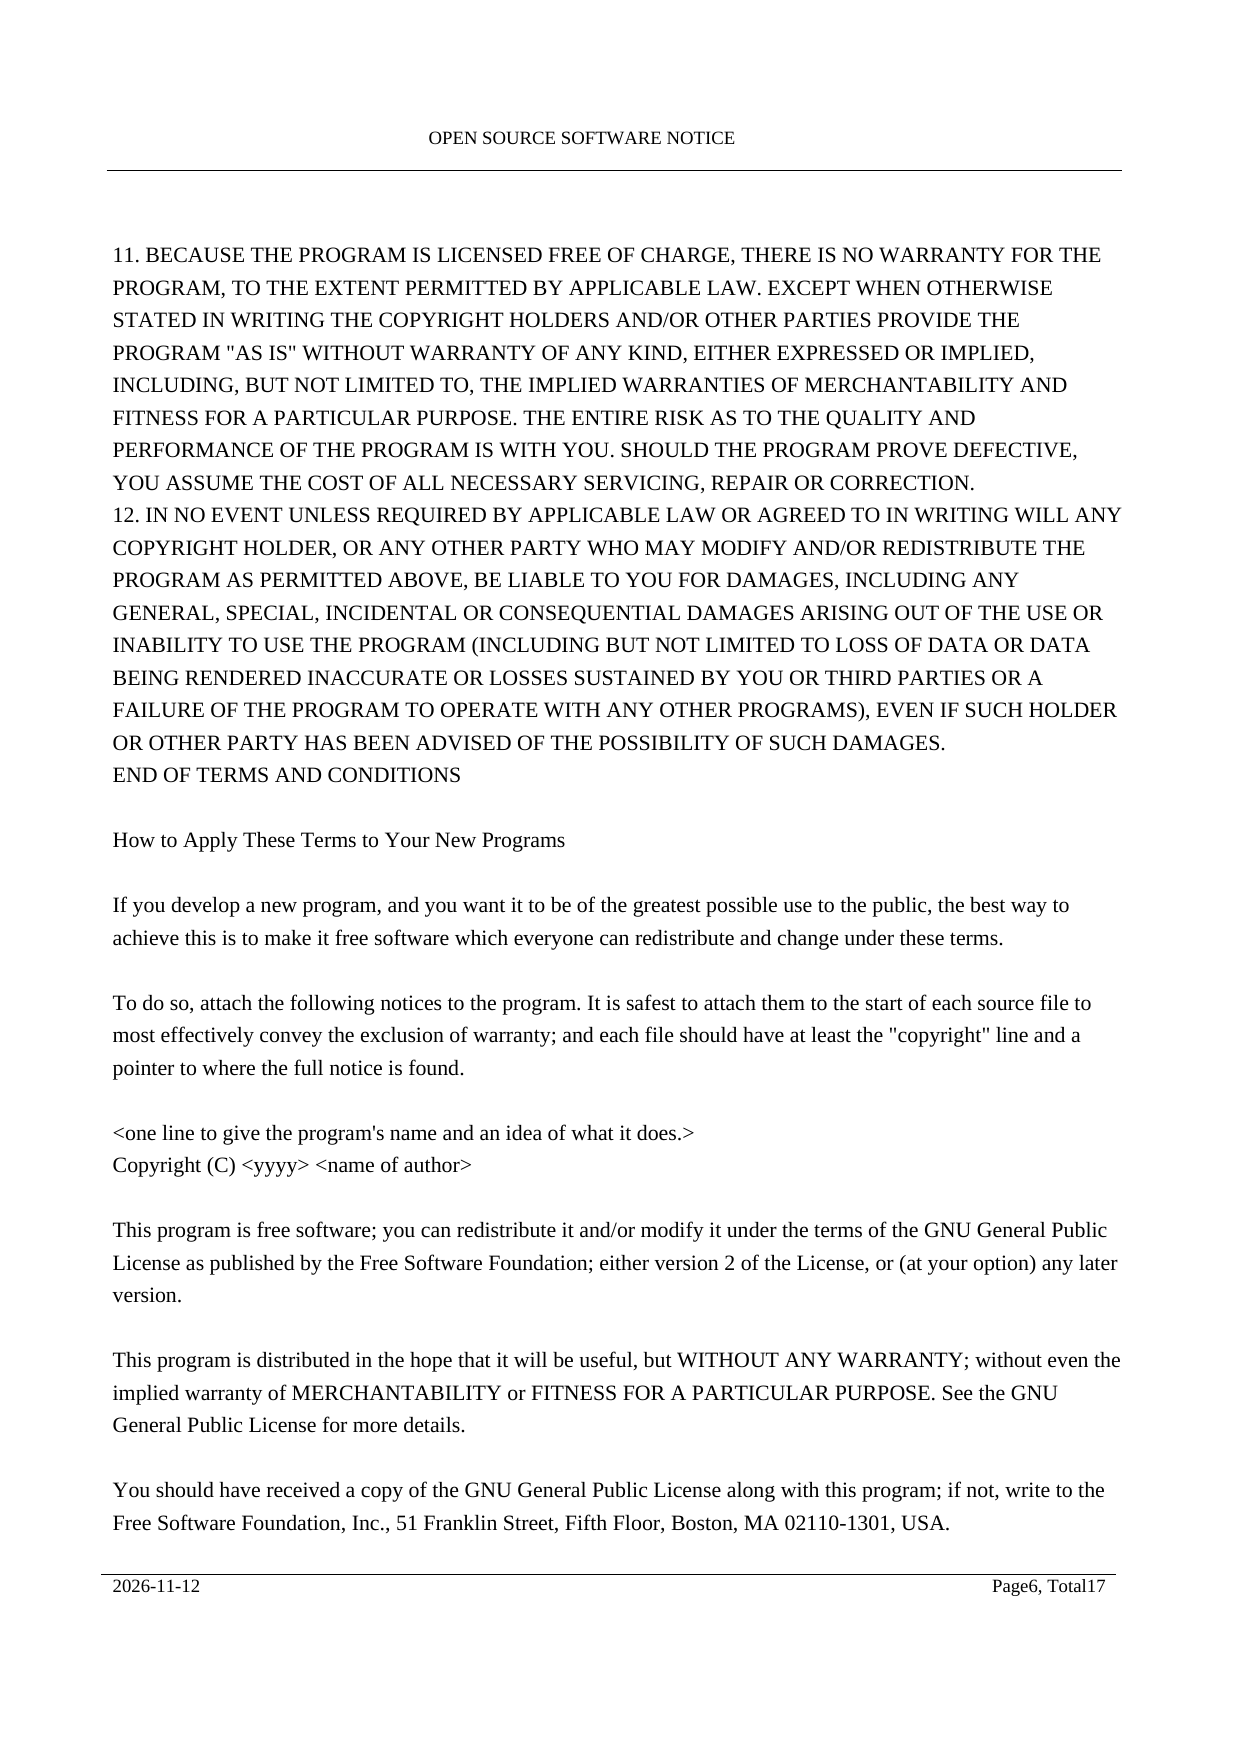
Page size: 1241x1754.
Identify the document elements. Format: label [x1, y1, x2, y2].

text [112, 206, 1128, 1539]
